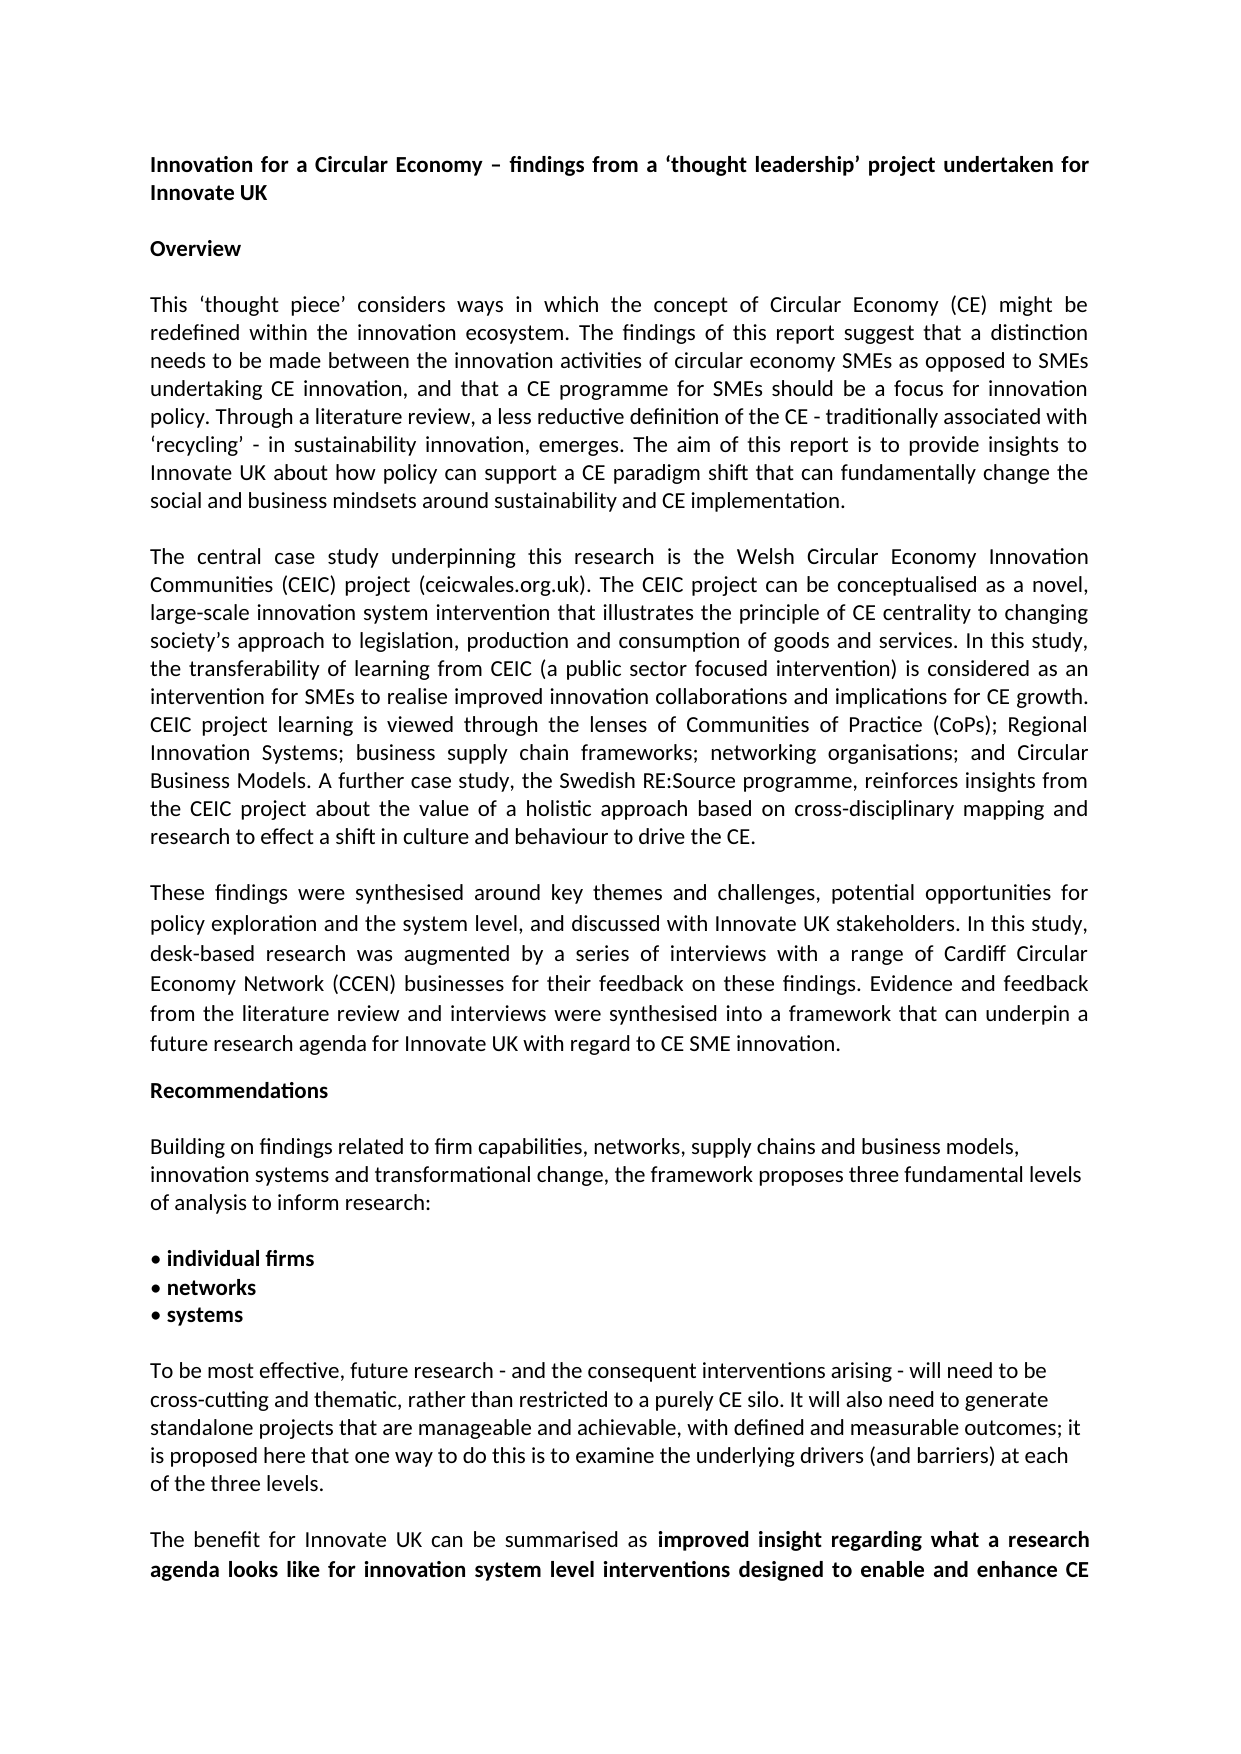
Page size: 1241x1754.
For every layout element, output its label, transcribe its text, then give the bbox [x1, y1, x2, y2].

text The central case study underpinning this research is the Welsh Circular Economy Innovation Communities (CEIC) project (ceicwales.org.uk). The CEIC project can be conceptualised as a novel, large-scale innovation system intervention that illustrates the principle of CE centrality to changing society’s approach to legislation, production and consumption of goods and services. In this study, the transferability of learning from CEIC (a public sector focused intervention) is considered as an intervention for SMEs to realise improved innovation collaborations and implications for CE growth. CEIC project learning is viewed through the lenses of Communities of Practice (CoPs); Regional Innovation Systems; business supply chain frameworks; networking organisations; and Circular Business Models. A further case study, the Swedish RE:Source programme, reinforces insights from the CEIC project about the value of a holistic approach based on cross-disciplinary mapping and research to effect a shift in culture and behaviour to drive the CE. [150, 542, 1090, 851]
text Recommendations [150, 1076, 1090, 1104]
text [150, 1525, 1090, 1583]
text To be most effective, future research - and the consequent interventions arising - will need to be cross-cutting and thematic, rather than restricted to a purely CE silo. It will also need to generate standalone projects that are manageable and achievable, with defined and measurable outcomes; it is proposed here that one way to do this is to examine the underlying drivers (and barriers) at each of the three levels. [150, 1357, 1090, 1497]
text • individual firms [150, 1244, 1090, 1273]
text Innovation for a Circular Economy – findings from a ‘thought leadership’ project undertaken for Innovate UK [150, 150, 1090, 206]
text • networks [150, 1273, 1090, 1301]
text This ‘thought piece’ considers ways in which the concept of Circular Economy (CE) might be redefined within the innovation ecosystem. The findings of this report suggest that a distinction needs to be made between the innovation activities of circular economy SMEs as opposed to SMEs undertaking CE innovation, and that a CE programme for SMEs should be a focus for innovation policy. Through a literature review, a less reductive definition of the CE - traditionally associated with ‘recycling’ - in sustainability innovation, emerges. The aim of this report is to provide insights to Innovate UK about how policy can support a CE paradigm shift that can fundamentally change the social and business mindsets around sustainability and CE implementation. [150, 290, 1090, 514]
text Building on findings related to firm capabilities, networks, supply chains and business models, innovation systems and transformational change, the framework proposes three fundamental levels of analysis to inform research: [150, 1132, 1090, 1217]
text Overview [150, 234, 1090, 262]
text • systems [150, 1301, 1090, 1329]
text These findings were synthesised around key themes and challenges, potential opportunities for policy exploration and the system level, and discussed with Innovate UK stakeholders. In this study, desk-based research was augmented by a series of interviews with a range of Cardiff Circular Economy Network (CCEN) businesses for their feedback on these findings. Evidence and feedback from the literature review and interviews were synthesised into a framework that can underpin a future research agenda for Innovate UK with regard to CE SME innovation. [150, 878, 1090, 1058]
